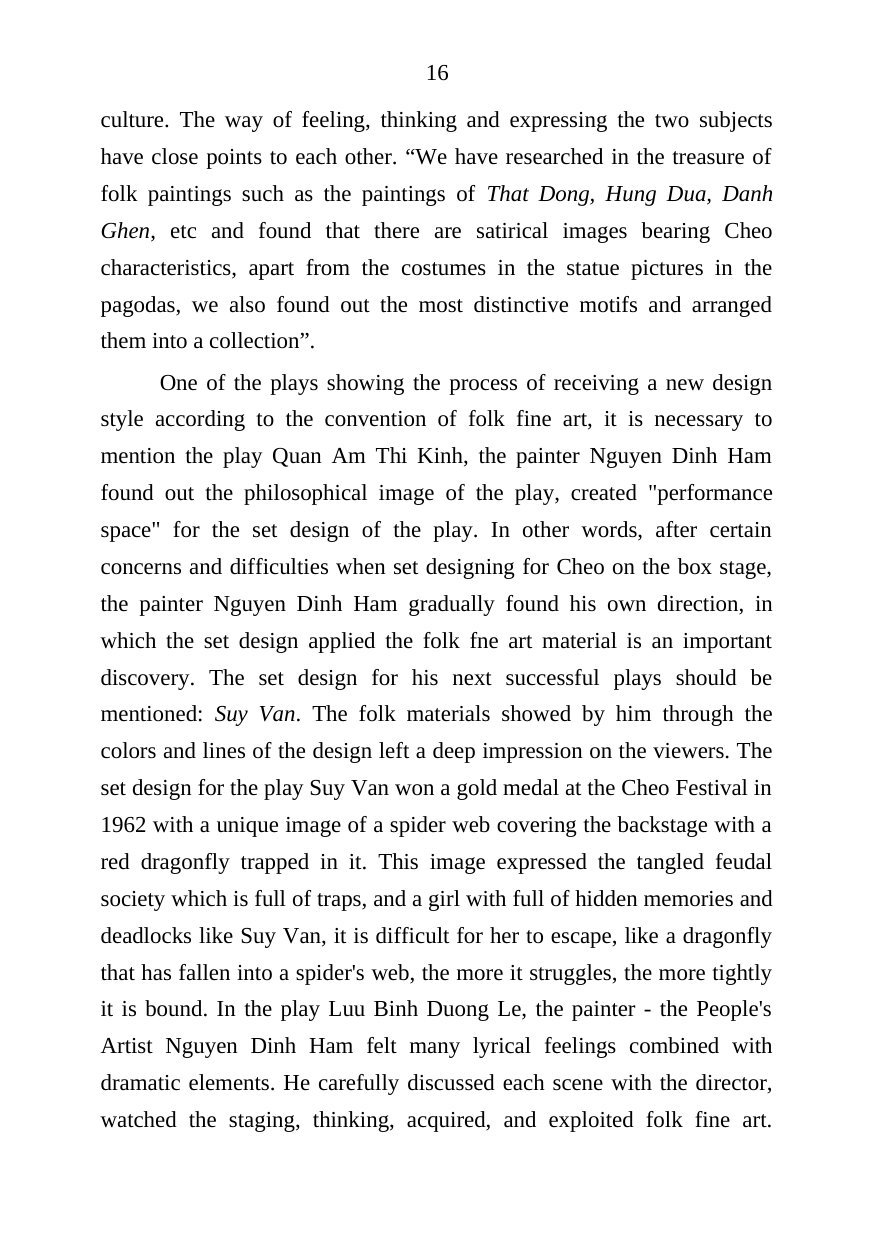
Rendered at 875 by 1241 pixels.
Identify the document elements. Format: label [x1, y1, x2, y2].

text [100, 369, 774, 1132]
text [100, 106, 774, 354]
